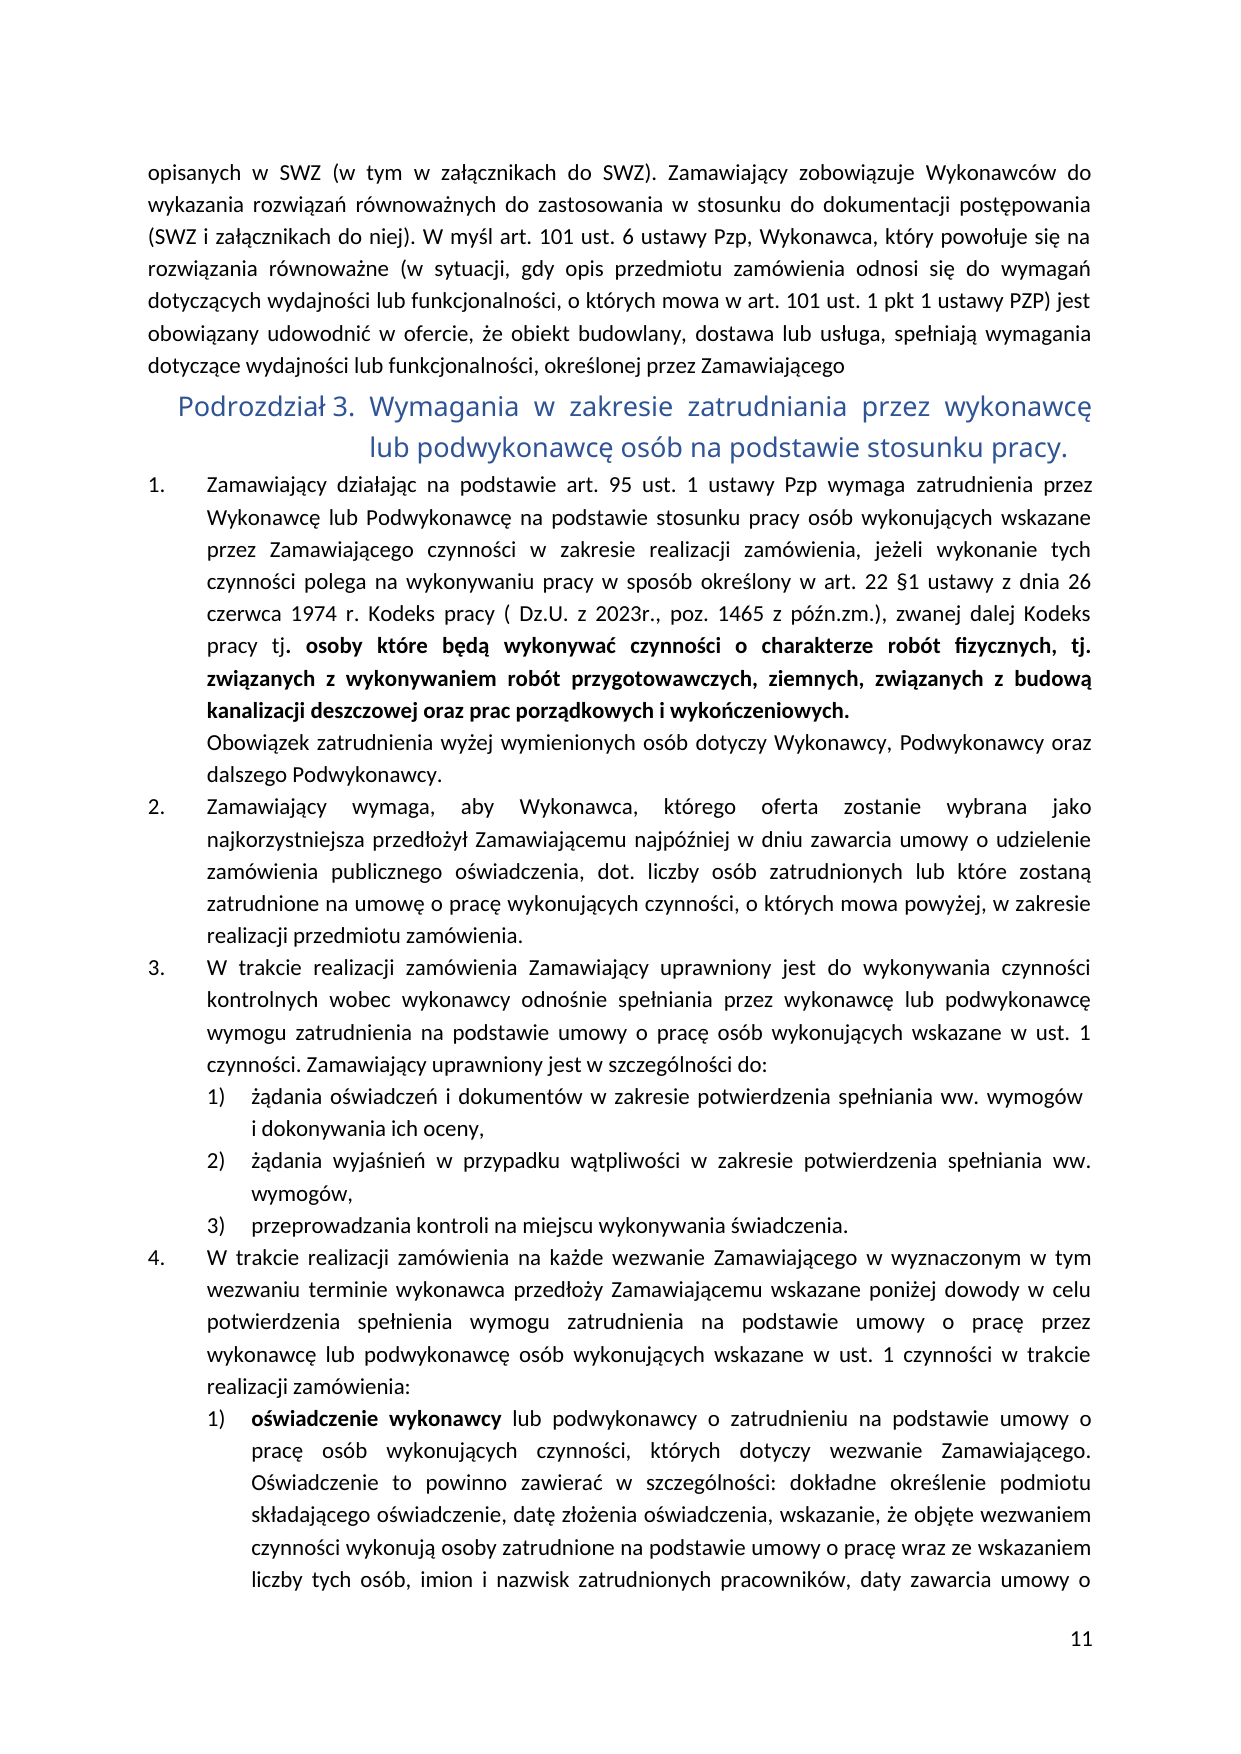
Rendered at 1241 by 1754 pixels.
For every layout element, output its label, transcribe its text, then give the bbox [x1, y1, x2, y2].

list Zamawiający działając na podstawie art. 95 ust. 1 ustawy Pzp wymaga zatrudnienia przez Wykonawcę lub Podwykonawcę na podstawie stosunku pracy osób wykonujących wskazane przez Zamawiającego czynności w zakresie realizacji zamówienia, jeżeli wykonanie tych czynności polega na wykonywaniu pracy w sposób określony w art. 22 §1 ustawy z dnia 26 czerwca 1974 r. Kodeks pracy ( Dz.U. z 2023r., poz. 1465 z późn.zm.), zwanej dalej Kodeks pracy tj. osoby które będą wykonywać czynności o charakterze robót fizycznych, tj. związanych z wykonywaniem robót przygotowawczych, ziemnych, związanych z budową kanalizacji deszczowej oraz prac porządkowych i wykończeniowych. [148, 471, 1093, 724]
subtitle Wymagania w zakresie zatrudniania przez wykonawcę lub podwykonawcę osób na podstawie stosunku pracy. [177, 387, 1093, 466]
list żądania wyjaśnień w przypadku wątpliwości w zakresie potwierdzenia spełniania ww. wymogów, [207, 1147, 1093, 1207]
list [207, 1404, 1093, 1593]
list W trakcie realizacji zamówienia na każde wezwanie Zamawiającego w wyznaczonym w tym wezwaniu terminie wykonawca przedłoży Zamawiającemu wskazane poniżej dowody w celu potwierdzenia spełnienia wymogu zatrudnienia na podstawie umowy o pracę przez wykonawcę lub podwykonawcę osób wykonujących wskazane w ust. 1 czynności w trakcie realizacji zamówienia: [148, 1243, 1093, 1400]
list Obowiązek zatrudnienia wyżej wymienionych osób dotyczy Wykonawcy, Podwykonawcy oraz dalszego Podwykonawcy. [207, 728, 1093, 788]
list żądania oświadczeń i dokumentów w zakresie potwierdzenia spełniania ww. wymogów i dokonywania ich oceny, [207, 1082, 1093, 1142]
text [148, 158, 1093, 379]
list W trakcie realizacji zamówienia Zamawiający uprawniony jest do wykonywania czynności kontrolnych wobec wykonawcy odnośnie spełniania przez wykonawcę lub podwykonawcę wymogu zatrudnienia na podstawie umowy o pracę osób wykonujących wskazane w ust. 1 czynności. Zamawiający uprawniony jest w szczególności do: [148, 953, 1093, 1078]
list przeprowadzania kontroli na miejscu wykonywania świadczenia. [207, 1211, 1093, 1239]
list Zamawiający wymaga, aby Wykonawca, którego oferta zostanie wybrana jako najkorzystniejsza przedłożył Zamawiającemu najpóźniej w dniu zawarcia umowy o udzielenie zamówienia publicznego oświadczenia, dot. liczby osób zatrudnionych lub które zostaną zatrudnione na umowę o pracę wykonujących czynności, o których mowa powyżej, w zakresie realizacji przedmiotu zamówienia. [148, 792, 1093, 949]
